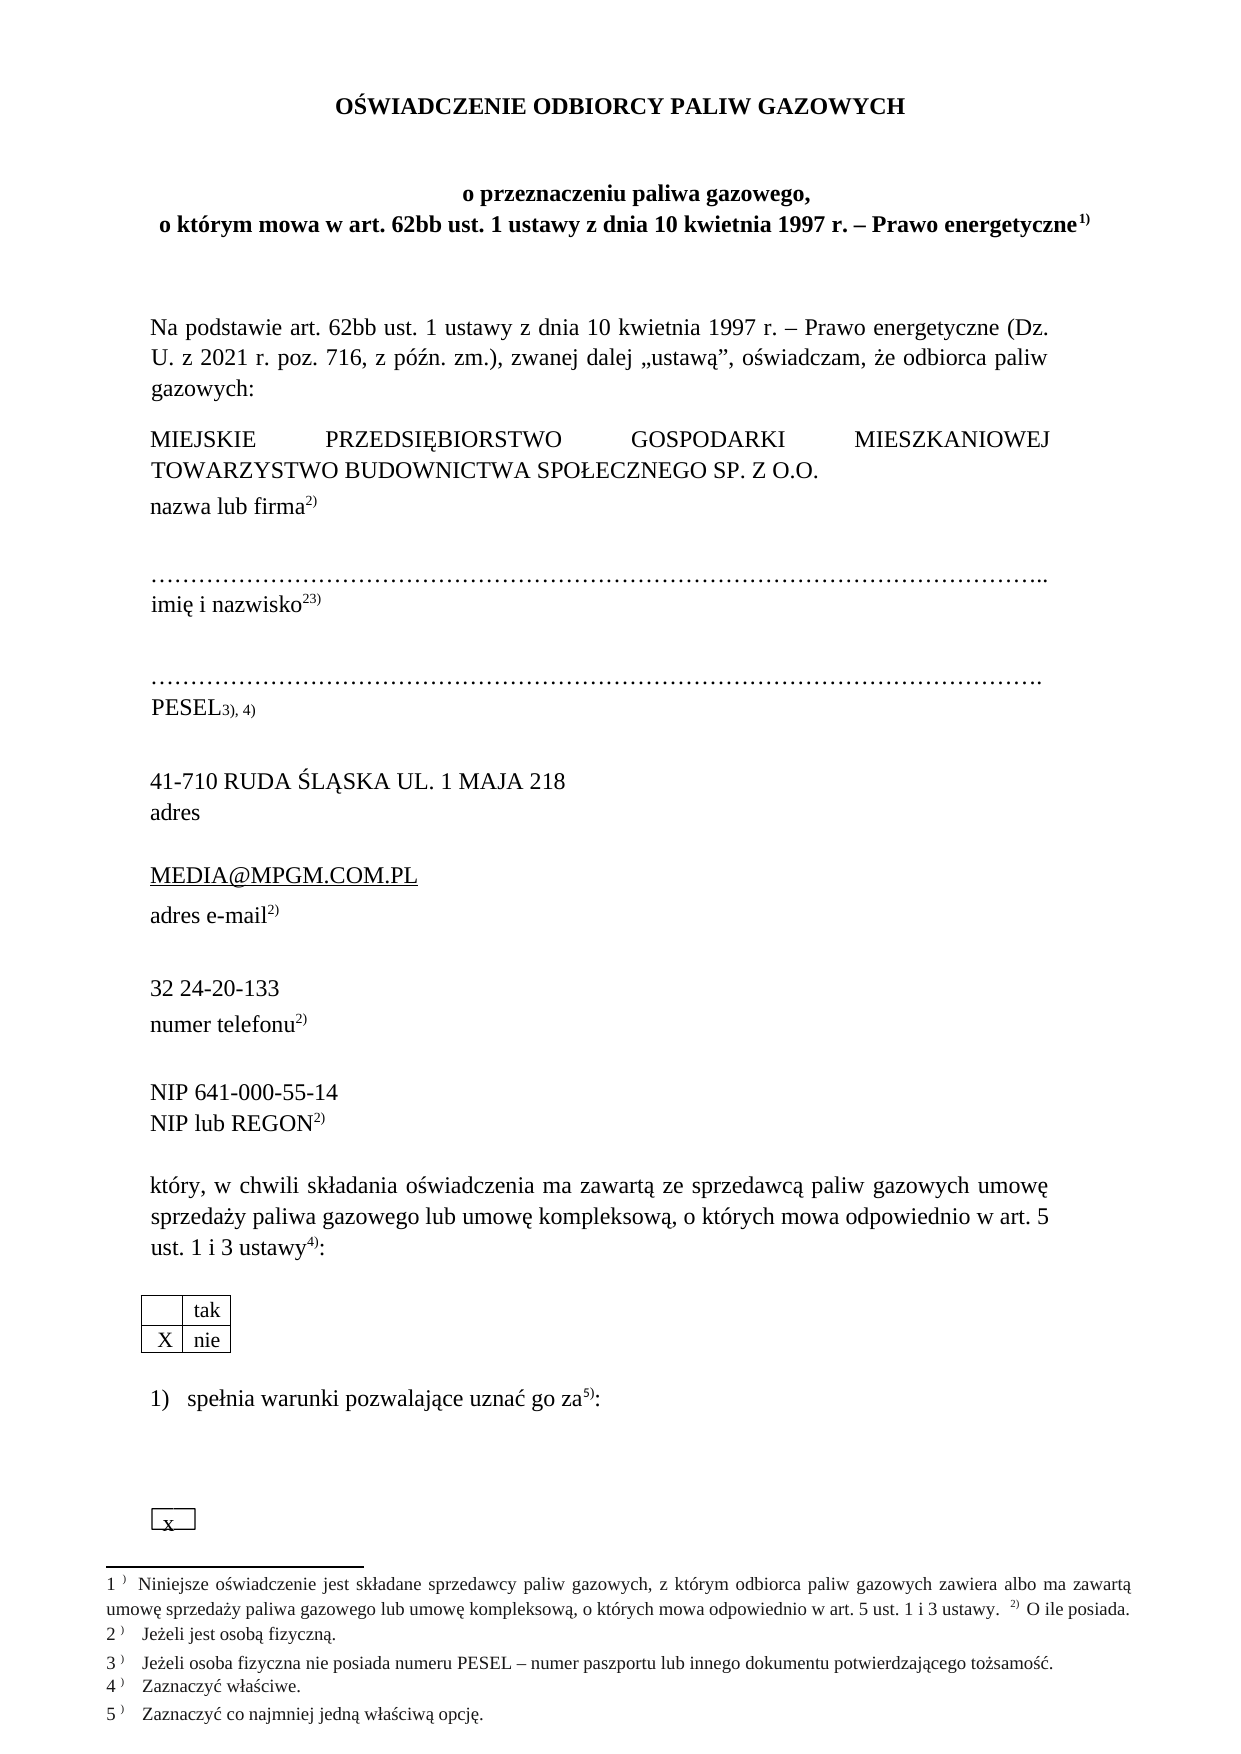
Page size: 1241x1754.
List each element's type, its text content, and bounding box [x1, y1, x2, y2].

text nazwa lub firma2) [150, 492, 1050, 519]
text OŚWIADCZENIE ODBIORCY PALIW GAZOWYCH [106, 92, 1134, 119]
text 32 24-20-133 [150, 974, 1050, 1002]
text PESEL3), 4) [151, 693, 1134, 720]
text NIP 641-000-55-14 [150, 1078, 1050, 1106]
list przeznaczeniu paliwa gazowego, [159, 178, 1114, 206]
text NIP lub REGON2) [150, 1109, 1050, 1137]
text 41-710 RUDA ŚLĄSKA UL. 1 MAJA 218 [150, 767, 1050, 794]
table_cell X [142, 1326, 182, 1352]
table_header tak [183, 1296, 230, 1325]
table_header [142, 1296, 182, 1325]
text MIEJSKIE PRZEDSIĘBIORSTWO GOSPODARKI MIESZKANIOWEJ TOWARZYSTWO BUDOWNICTWA SPOŁECZNEGO SP. Z O.O. [150, 425, 1050, 483]
text numer telefonu2) [150, 1010, 1050, 1038]
text …………………………………………………………………………………………………. [150, 662, 1050, 689]
text Na podstawie art. 62bb ust. 1 ustawy z dnia 10 kwietnia 1997 r. – Prawo energetyczne (Dz. U. z 2021 r. poz. 716, z późn. zm.), zwanej dalej „ustawą”, oświadczam, że odbiorca paliw gazowych: [150, 313, 1050, 402]
text adres [150, 798, 1050, 825]
text x [151, 1509, 1134, 1536]
text adres e-mail2) [150, 901, 1050, 929]
text który, w chwili składania oświadczenia ma zawartą ze sprzedawcą paliw gazowych umowę sprzedaży paliwa gazowego lub umowę kompleksową, o których mowa odpowiednio w art. 5 ust. 1 i 3 ustawy): [149, 1171, 1050, 1260]
list którym mowa w art. 62bb ust. 1 ustawy z dnia 10 kwietnia 1997 r. – Prawo energetyczne) [159, 210, 1114, 238]
text MEDIA@MPGM.COM.PL [150, 861, 1050, 888]
list spełnia warunki pozwalające uznać go za): [149, 1384, 1050, 1412]
text ………………………………………………………………………………………………….. imię i nazwisko) [150, 560, 1050, 618]
table_cell nie [183, 1326, 230, 1352]
